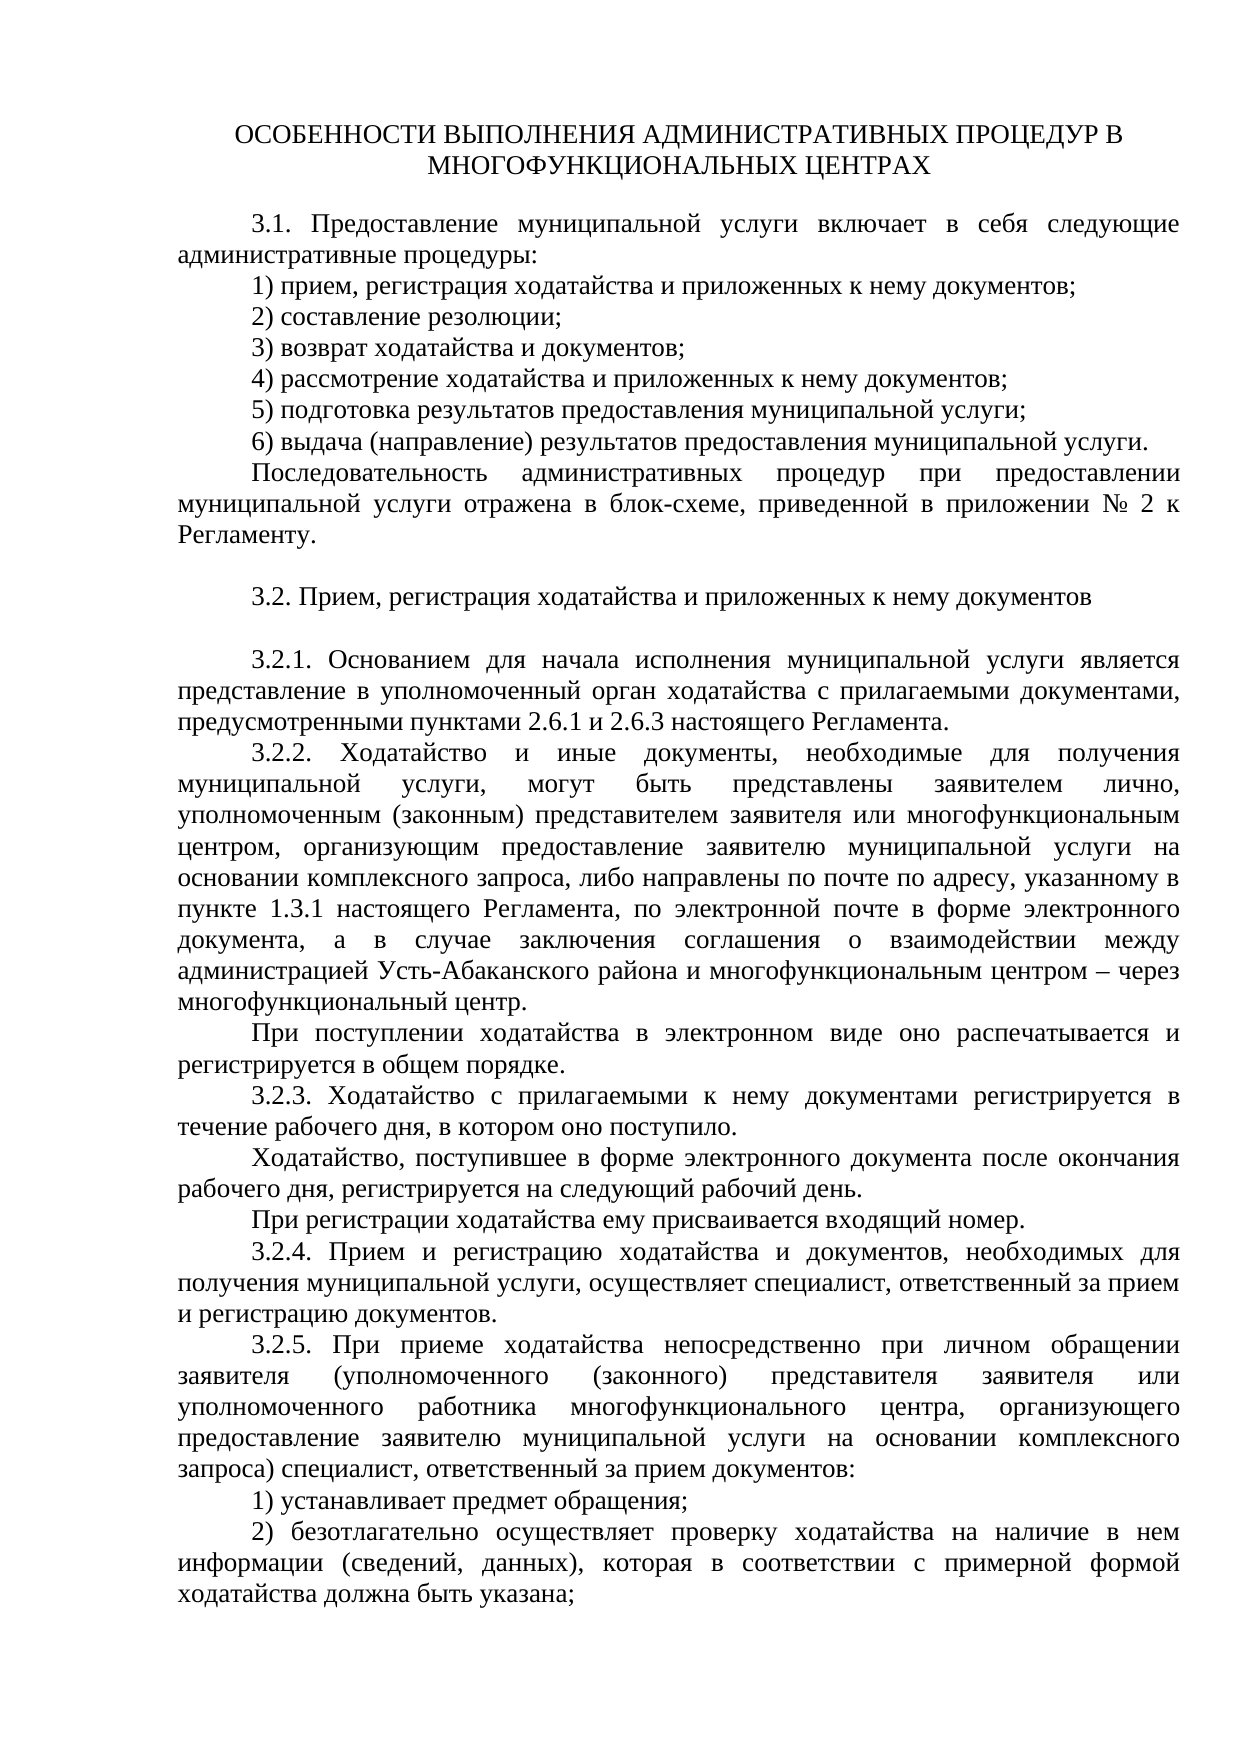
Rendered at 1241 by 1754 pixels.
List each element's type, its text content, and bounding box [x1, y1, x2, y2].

text 3.2.1. Основанием для начала исполнения муниципальной услуги является представление в уполномоченный орган ходатайства с прилагаемыми документами, предусмотренными пунктами 2.6.1 и 2.6.3 настоящего Регламента. [177, 643, 1181, 736]
text 3.1. Предоставление муниципальной услуги включает в себя следующие административные процедуры: [177, 207, 1181, 269]
text 5) подготовка результатов предоставления муниципальной услуги; [177, 394, 1181, 425]
text При регистрации ходатайства ему присваивается входящий номер. [177, 1203, 1181, 1234]
text 2) составление резолюции; [177, 300, 1181, 331]
text 3.2.3. Ходатайство с прилагаемыми к нему документами регистрируется в течение рабочего дня, в котором оно поступило. [177, 1079, 1181, 1141]
text 3.2.5. При приеме ходатайства непосредственно при личном обращении заявителя (уполномоченного (законного) представителя заявителя или уполномоченного работника многофункционального центра, организующего предоставление заявителю муниципальной услуги на основании комплексного запроса) специалист, ответственный за прием документов: [177, 1328, 1181, 1484]
text 1) устанавливает предмет обращения; [177, 1484, 1181, 1515]
text Последовательность административных процедур при предоставлении муниципальной услуги отражена в блок-схеме, приведенной в приложении № 2 к Регламенту. [177, 456, 1181, 549]
text При поступлении ходатайства в электронном виде оно распечатывается и регистрируется в общем порядке. [177, 1017, 1181, 1079]
text 1) прием, регистрация ходатайства и приложенных к нему документов; [177, 269, 1181, 300]
text 4) рассмотрение ходатайства и приложенных к нему документов; [177, 362, 1181, 394]
text 6) выдача (направление) результатов предоставления муниципальной услуги. [177, 425, 1181, 456]
text 3.2.2. Ходатайство и иные документы, необходимые для получения муниципальной услуги, могут быть представлены заявителем лично, уполномоченным (законным) представителем заявителя или многофункциональным центром, организующим предоставление заявителю муниципальной услуги на основании комплексного запроса, либо направлены по почте по адресу, указанному в пункте 1.3.1 настоящего Регламента, по электронной почте в форме электронного документа, а в случае заключения соглашения о взаимодействии между администрацией Усть-Абаканского района и многофункциональным центром – через многофункциональный центр. [177, 736, 1181, 1017]
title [177, 118, 1181, 180]
text 3) возврат ходатайства и документов; [177, 331, 1181, 362]
text 2) безотлагательно осуществляет проверку ходатайства на наличие в нем информации (сведений, данных), которая в соответствии с примерной формой ходатайства должна быть указана; [177, 1515, 1181, 1608]
text 3.2.4. Прием и регистрацию ходатайства и документов, необходимых для получения муниципальной услуги, осуществляет специалист, ответственный за прием и регистрацию документов. [177, 1234, 1181, 1328]
text 3.2. Прием, регистрация ходатайства и приложенных к нему документов [177, 581, 1181, 612]
text Ходатайство, поступившее в форме электронного документа после окончания рабочего дня, регистрируется на следующий рабочий день. [177, 1141, 1181, 1203]
